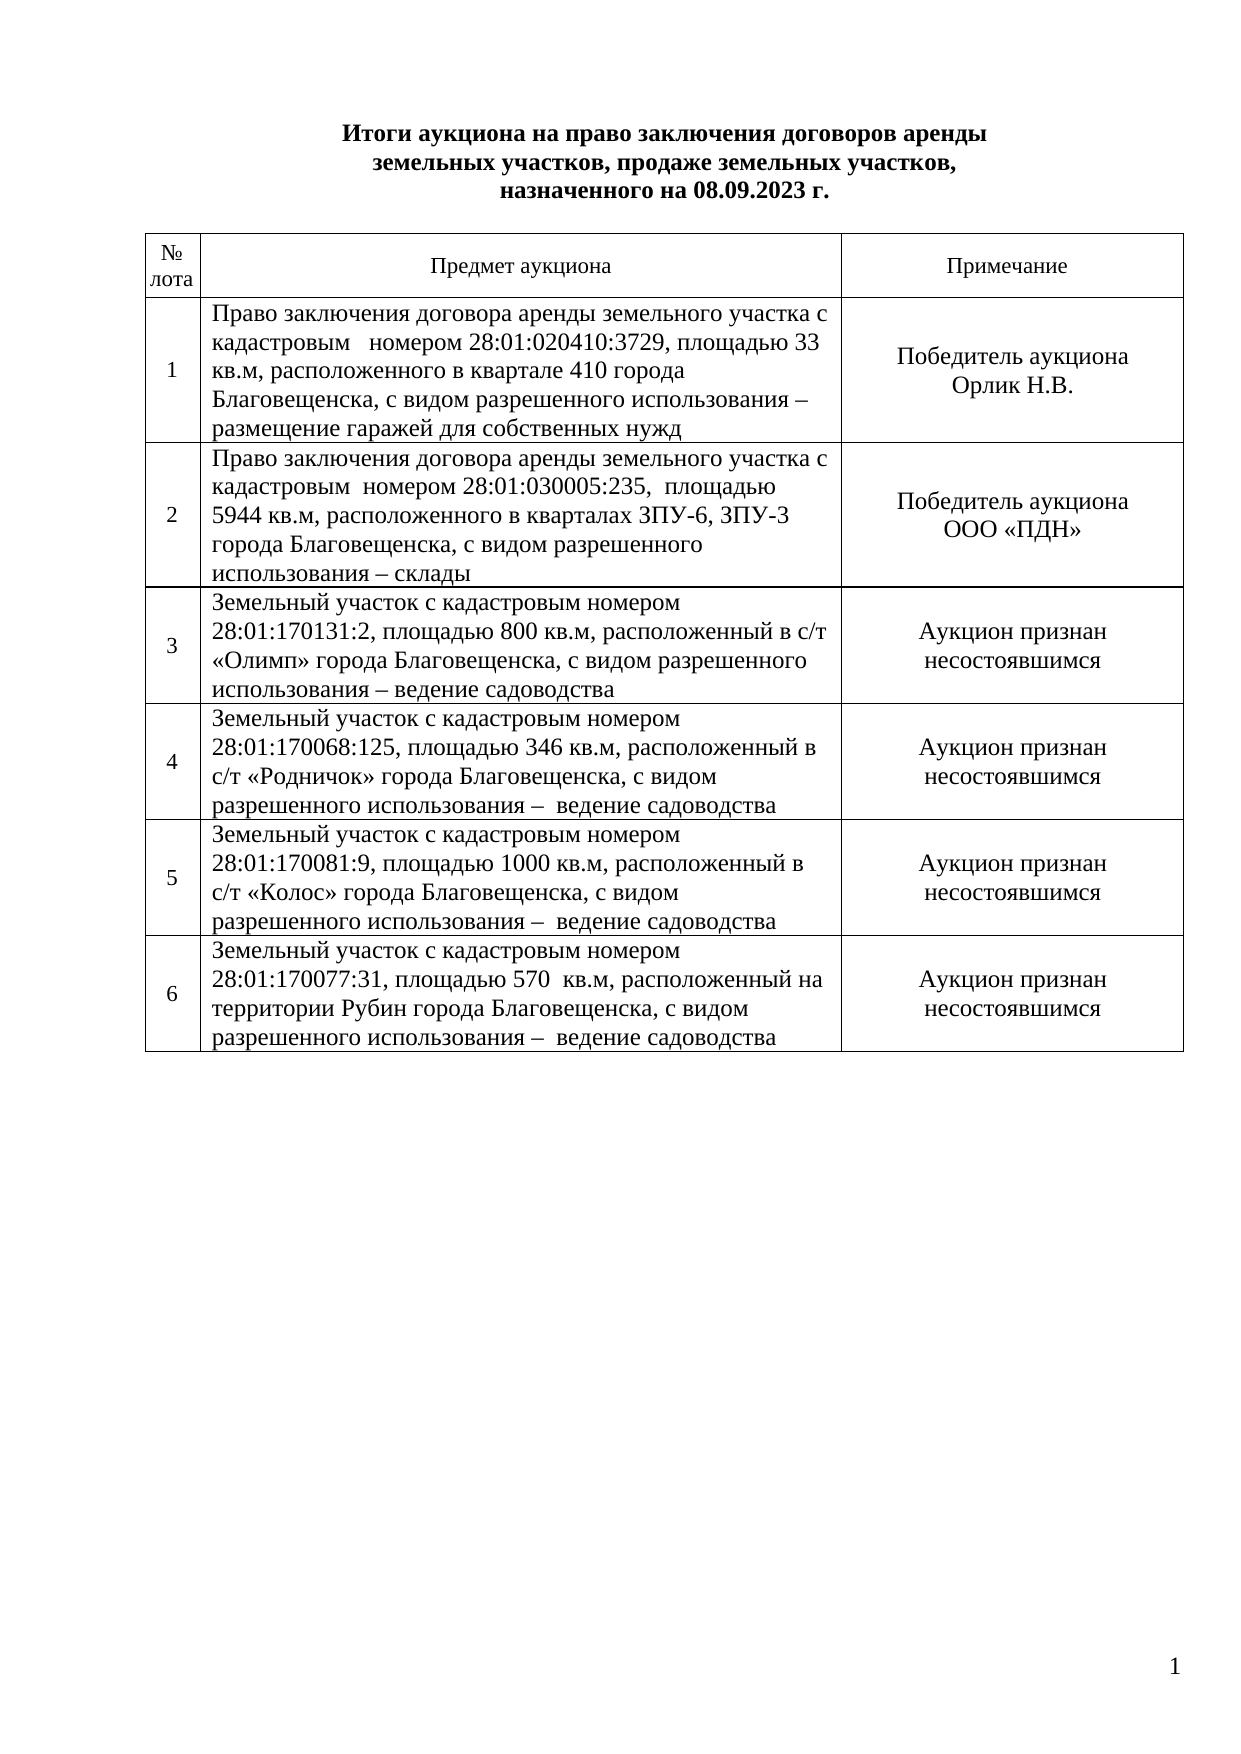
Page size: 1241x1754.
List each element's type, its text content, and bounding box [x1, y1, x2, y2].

table_cell Земельный участок с кадастровым номером 28:01:170077:31, площадью 570 кв.м, расположенный на территории Рубин города Благовещенска, с видом разрешенного использования – ведение садоводства [201, 936, 841, 1051]
table_cell Победитель аукциона Орлик Н.В. [842, 298, 1183, 442]
table_header Примечание [842, 234, 1183, 297]
table_cell Аукцион признан несостоявшимся [842, 704, 1183, 818]
table_cell Право заключения договора аренды земельного участка с кадастровым номером 28:01:030005:235, площадью 5944 кв.м, расположенного в кварталах ЗПУ-6, ЗПУ-3 города Благовещенска, с видом разрешенного использования – склады [201, 443, 841, 586]
table_cell 3 [146, 588, 200, 702]
table_cell Земельный участок с кадастровым номером 28:01:170081:9, площадью 1000 кв.м, расположенный в с/т «Колос» города Благовещенска, с видом разрешенного использования – ведение садоводства [201, 820, 841, 934]
table_header № лота [146, 234, 200, 297]
table_cell Земельный участок с кадастровым номером 28:01:170068:125, площадью 346 кв.м, расположенный в с/т «Родничок» города Благовещенска, с видом разрешенного использования – ведение садоводства [201, 704, 841, 818]
table_cell Аукцион признан несостоявшимся [842, 820, 1183, 934]
text Итоги аукциона на право заключения договоров аренды [148, 118, 1181, 147]
table_cell 1 [146, 298, 200, 442]
table_header Предмет аукциона [201, 234, 841, 297]
table_cell 2 [146, 443, 200, 586]
table_cell Аукцион признан несостоявшимся [842, 588, 1183, 702]
table_cell Право заключения договора аренды земельного участка с кадастровым номером 28:01:020410:3729, площадью 33 кв.м, расположенного в квартале 410 города Благовещенска, с видом разрешенного использования – размещение гаражей для собственных нужд [201, 298, 841, 442]
text земельных участков, продаже земельных участков, [148, 147, 1181, 176]
text назначенного на 08.09.2023 г. [148, 176, 1181, 204]
table_cell 5 [146, 820, 200, 934]
table_cell Земельный участок с кадастровым номером 28:01:170131:2, площадью 800 кв.м, расположенный в с/т «Олимп» города Благовещенска, с видом разрешенного использования – ведение садоводства [201, 588, 841, 702]
table_cell Победитель аукциона ООО «ПДН» [842, 443, 1183, 586]
table_cell 6 [146, 936, 200, 1051]
table_cell 4 [146, 704, 200, 818]
table_cell Аукцион признан несостоявшимся [842, 936, 1183, 1051]
